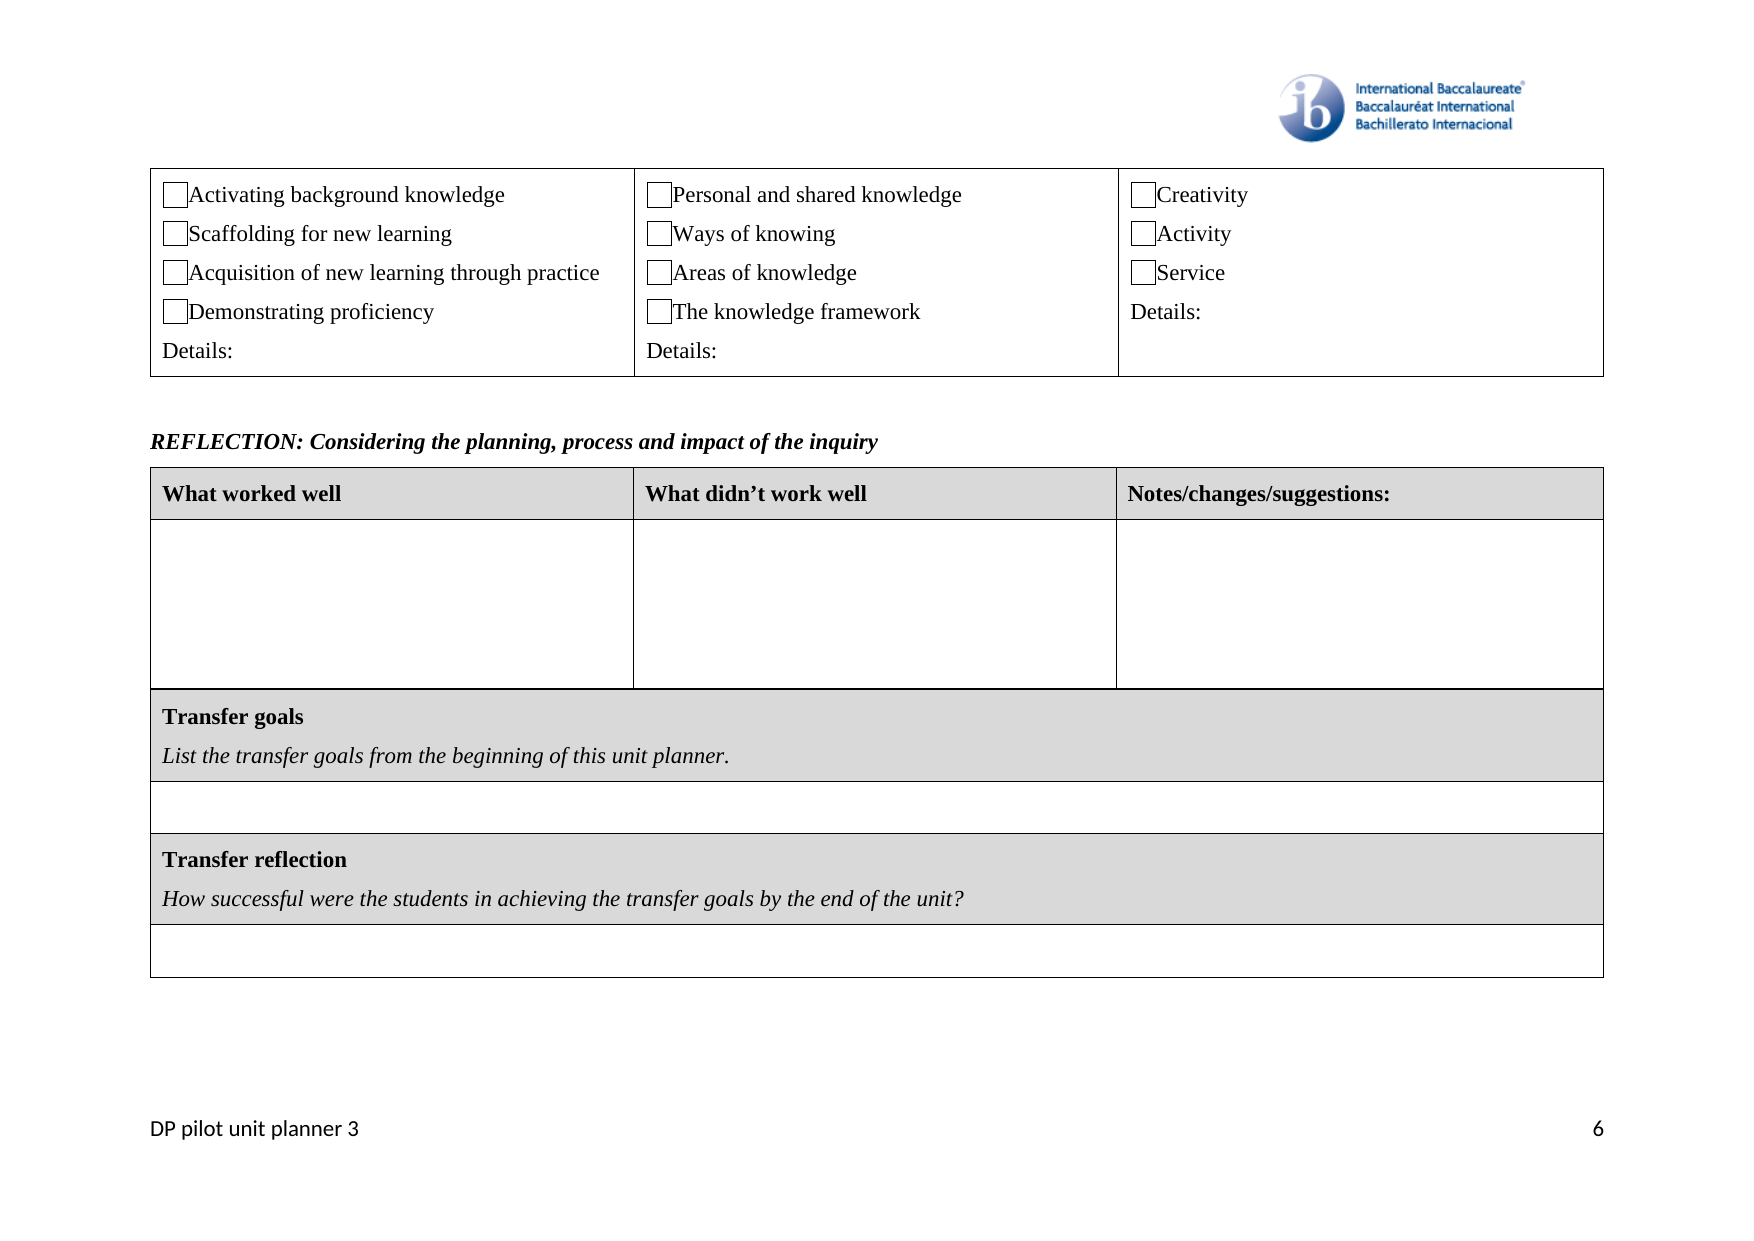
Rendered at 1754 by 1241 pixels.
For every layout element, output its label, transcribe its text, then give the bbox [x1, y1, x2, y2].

table_cell [634, 520, 1116, 688]
table_cell [151, 520, 633, 688]
picture [1275, 73, 1528, 144]
table_cell [151, 925, 1603, 977]
table_header Transfer goals List the transfer goals from the beginning of this unit planner. [151, 690, 1603, 781]
table_cell [1117, 520, 1603, 688]
table_header What didn’t work well [634, 468, 1116, 519]
table_cell Transfer reflection How successful were the students in achieving the transfer goals by the end of the unit? [151, 834, 1603, 924]
text REFLECTION: Considering the planning, process and impact of the inquiry [150, 428, 1604, 454]
table_cell Activating background knowledge Scaffolding for new learning Acquisition of new learning through practice Demonstrating proficiency Details: [151, 169, 634, 376]
table_header What worked well [151, 468, 633, 519]
table_cell [151, 782, 1603, 833]
table_header Notes/changes/suggestions: [1117, 468, 1603, 519]
table_cell Creativity Activity Service Details: [1119, 169, 1603, 376]
table_cell Personal and shared knowledge Ways of knowing Areas of knowledge The knowledge framework Details: [635, 169, 1118, 376]
